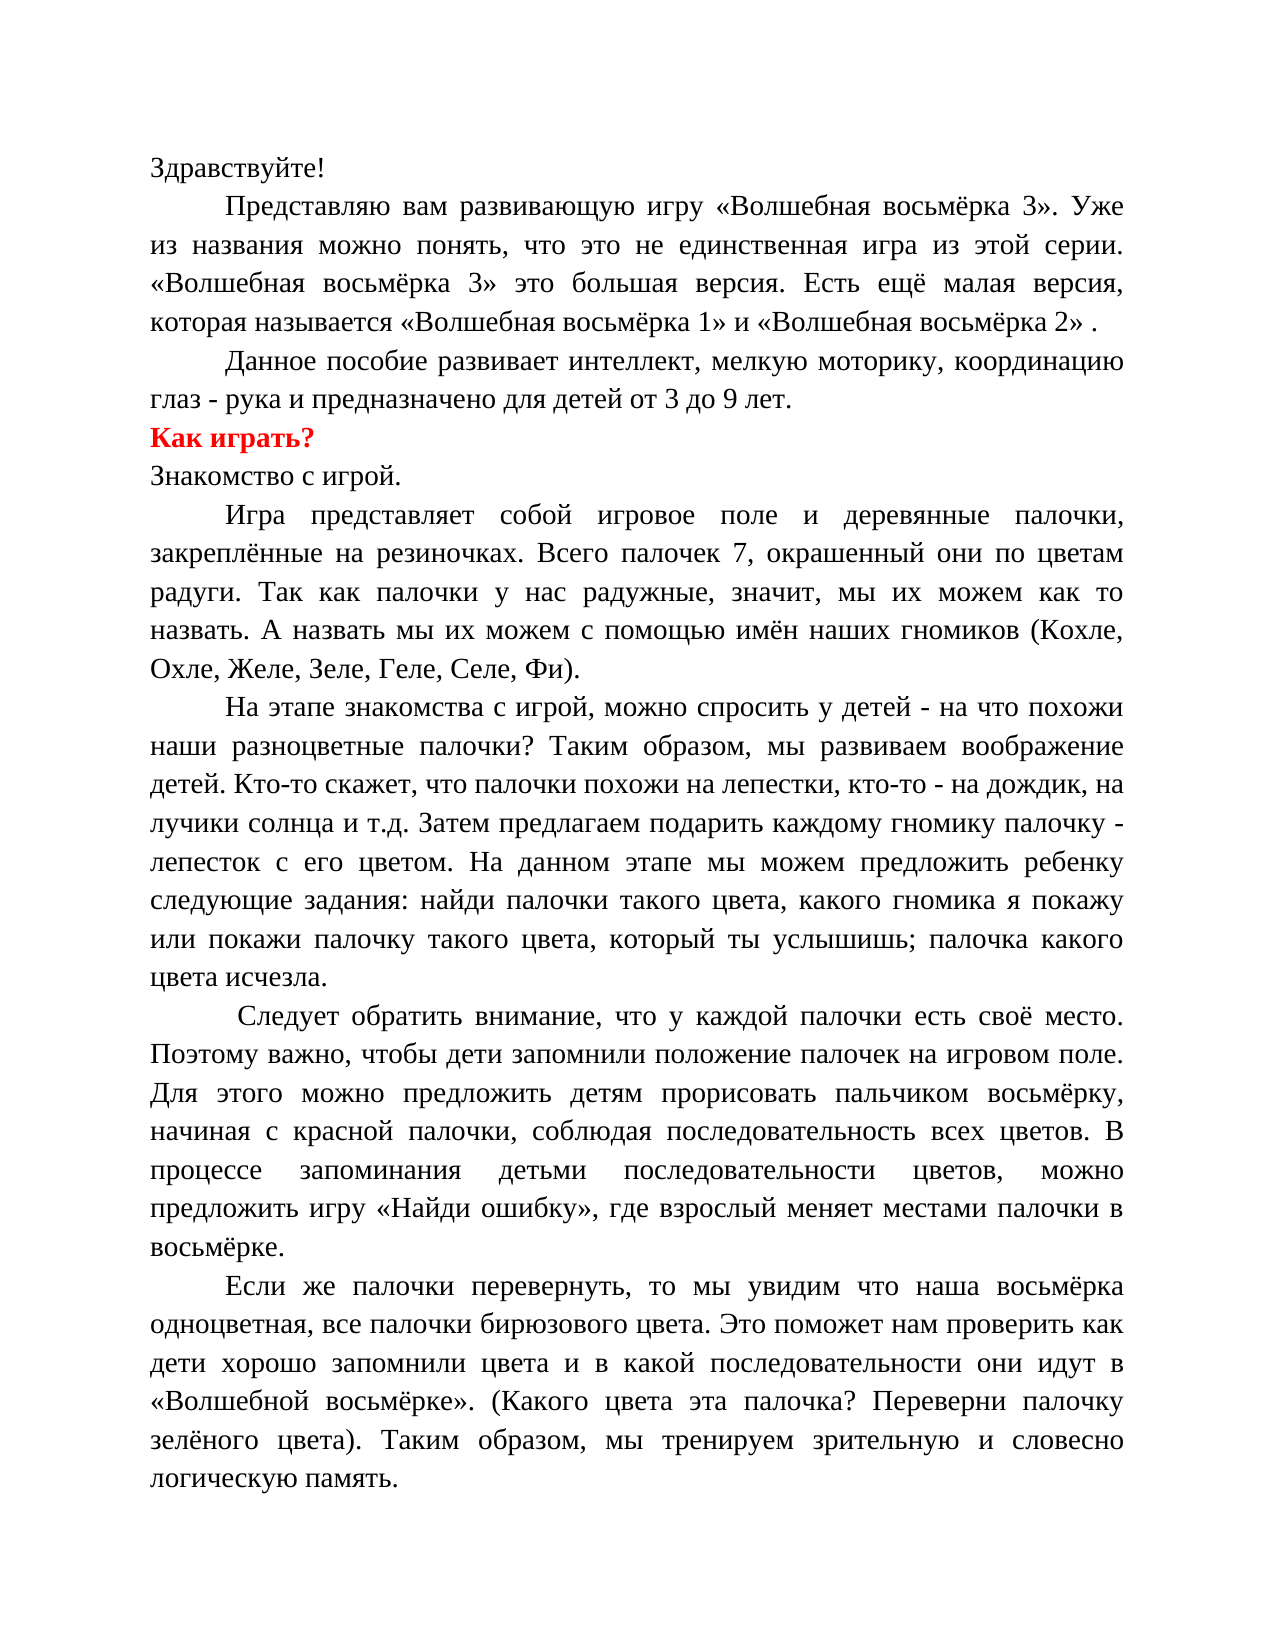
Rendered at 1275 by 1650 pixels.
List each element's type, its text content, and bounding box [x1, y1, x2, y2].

text Игра представляет собой игровое поле и деревянные палочки, закреплённые на резиночках. Всего палочек 7, окрашенный они по цветам радуги. Так как палочки у нас радужные, значит, мы их можем как то назвать. А назвать мы их можем с помощью имён наших гномиков (Кохле, Охле, Желе, Зеле, Геле, Селе, Фи). [150, 497, 1125, 684]
text Представляю вам развивающую игру «Волшебная восьмёрка 3». Уже из названия можно понять, что это не единственная игра из этой серии. «Волшебная восьмёрка 3» это большая версия. Есть ещё малая версия, которая называется «Волшебная восьмёрка 1» и «Волшебная восьмёрка 2» . [150, 188, 1125, 338]
text На этапе знакомства с игрой, можно спросить у детей - на что похожи наши разноцветные палочки? Таким образом, мы развиваем воображение детей. Кто-то скажет, что палочки похожи на лепестки, кто-то - на дождик, на лучики солнца и т.д. Затем предлагаем подарить каждому гномику палочку - лепесток с его цветом. На данном этапе мы можем предложить ребенку следующие задания: найди палочки такого цвета, какого гномика я покажу или покажи палочку такого цвета, который ты услышишь; палочка какого цвета исчезла. [150, 689, 1125, 993]
text Знакомство с игрой. [150, 458, 1125, 492]
text Здравствуйте! [150, 150, 1125, 183]
text Если же палочки перевернуть, то мы увидим что наша восьмёрка одноцветная, все палочки бирюзового цвета. Это поможет нам проверить как дети хорошо запомнили цвета и в какой последовательности они идут в «Волшебной восьмёрке». (Какого цвета эта палочка? Переверни палочку зелёного цвета). Таким образом, мы тренируем зрительную и словесно логическую память. [150, 1268, 1125, 1494]
text Данное пособие развивает интеллект, мелкую моторику, координацию глаз - рука и предназначено для детей от 3 до 9 лет. [150, 343, 1125, 415]
text Как играть? [150, 420, 1125, 453]
text Следует обратить внимание, что у каждой палочки есть своё место. Поэтому важно, чтобы дети запомнили положение палочек на игровом поле. Для этого можно предложить детям прорисовать пальчиком восьмёрку, начиная с красной палочки, соблюдая последовательность всех цветов. В процессе запоминания детьми последовательности цветов, можно предложить игру «Найди ошибку», где взрослый меняет местами палочки в восьмёрке. [150, 998, 1125, 1263]
